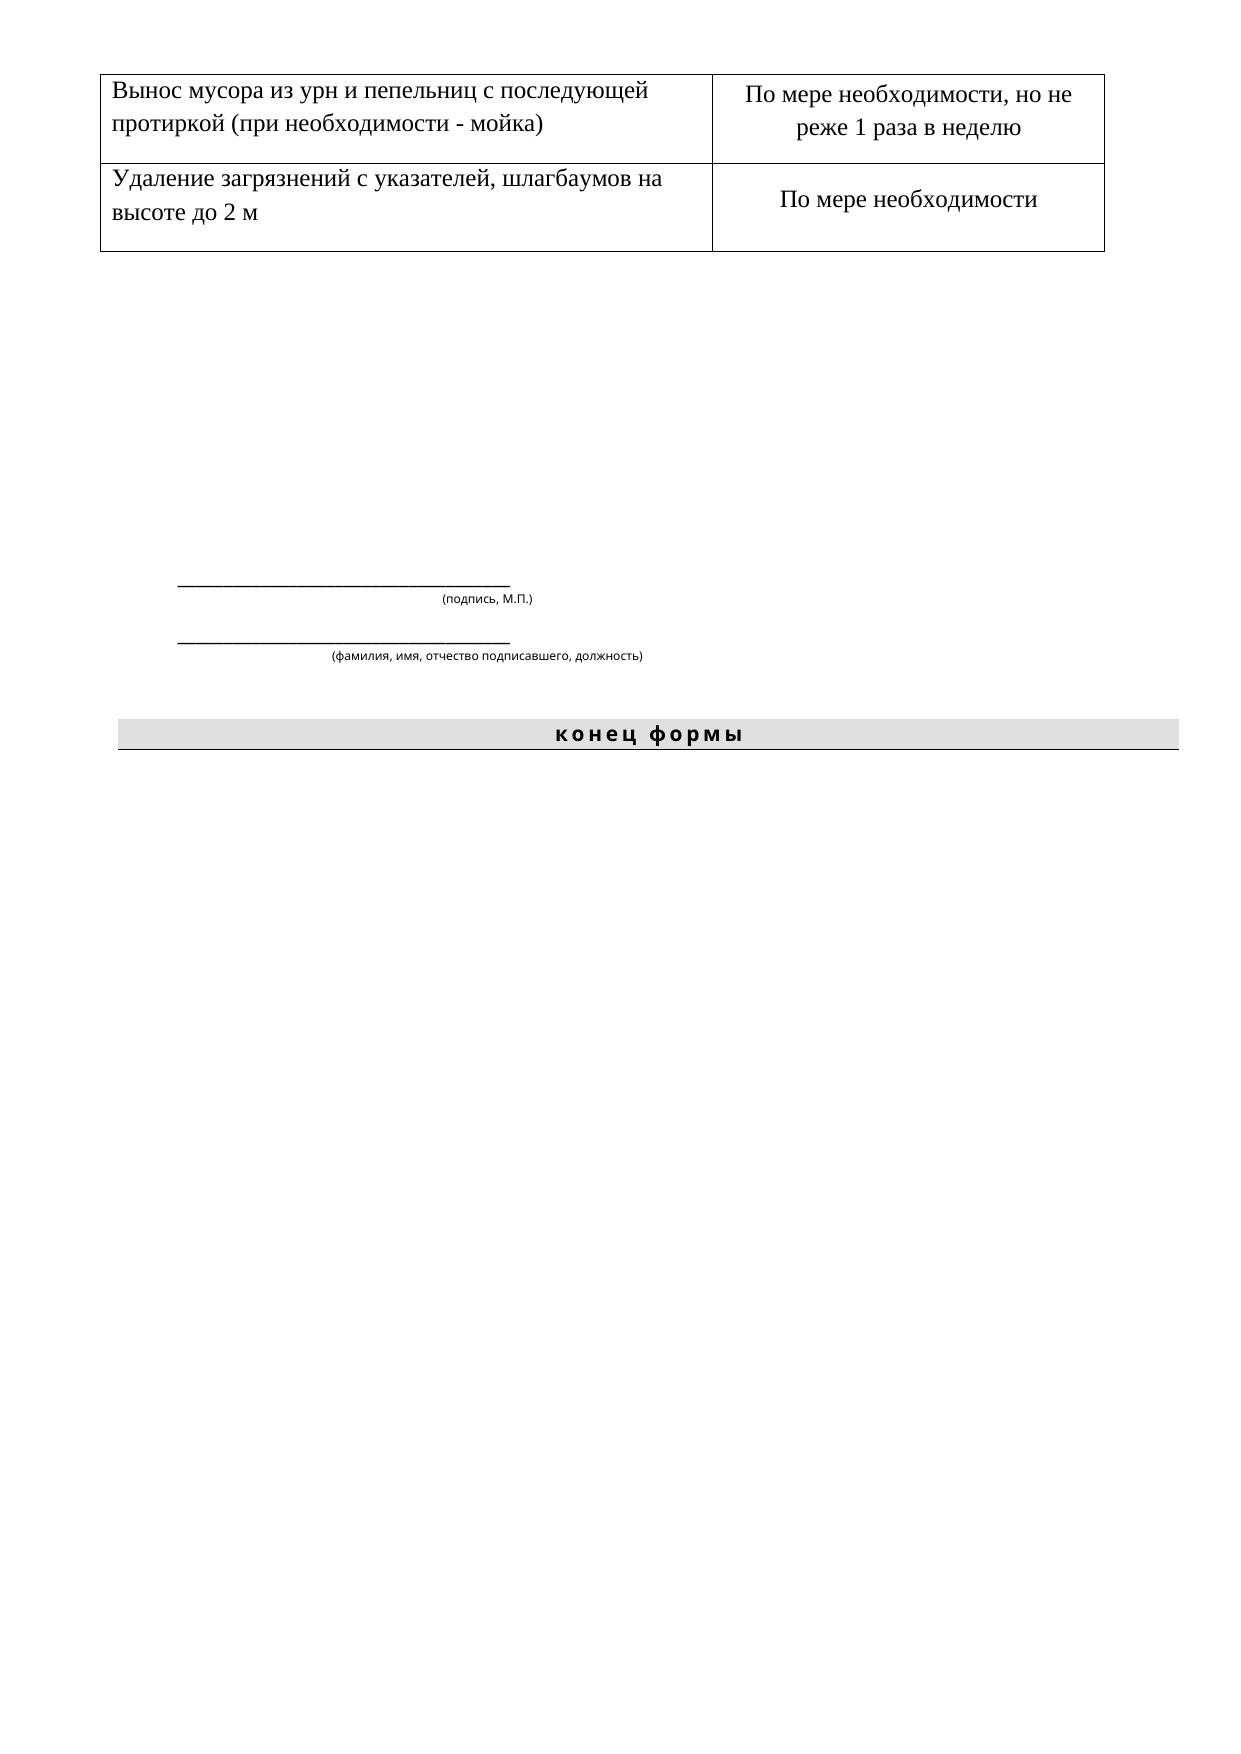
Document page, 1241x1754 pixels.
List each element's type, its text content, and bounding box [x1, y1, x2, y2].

table_cell По мере необходимости, но не реже 1 раза в неделю [713, 75, 1104, 162]
text (фамилия, имя, отчество подписавшего, должность) [118, 648, 797, 676]
text ____________________________________ [118, 562, 1181, 591]
table_cell Вынос мусора из урн и пепельниц с последующей протиркой (при необходимости - мойка) [101, 75, 712, 162]
text (подпись, М.П.) [118, 591, 797, 619]
table_cell По мере необходимости [713, 164, 1104, 251]
text ____________________________________ [118, 619, 1181, 648]
text конец формы [118, 719, 1179, 749]
table_cell Удаление загрязнений с указателей, шлагбаумов на высоте до 2 м [101, 164, 712, 251]
